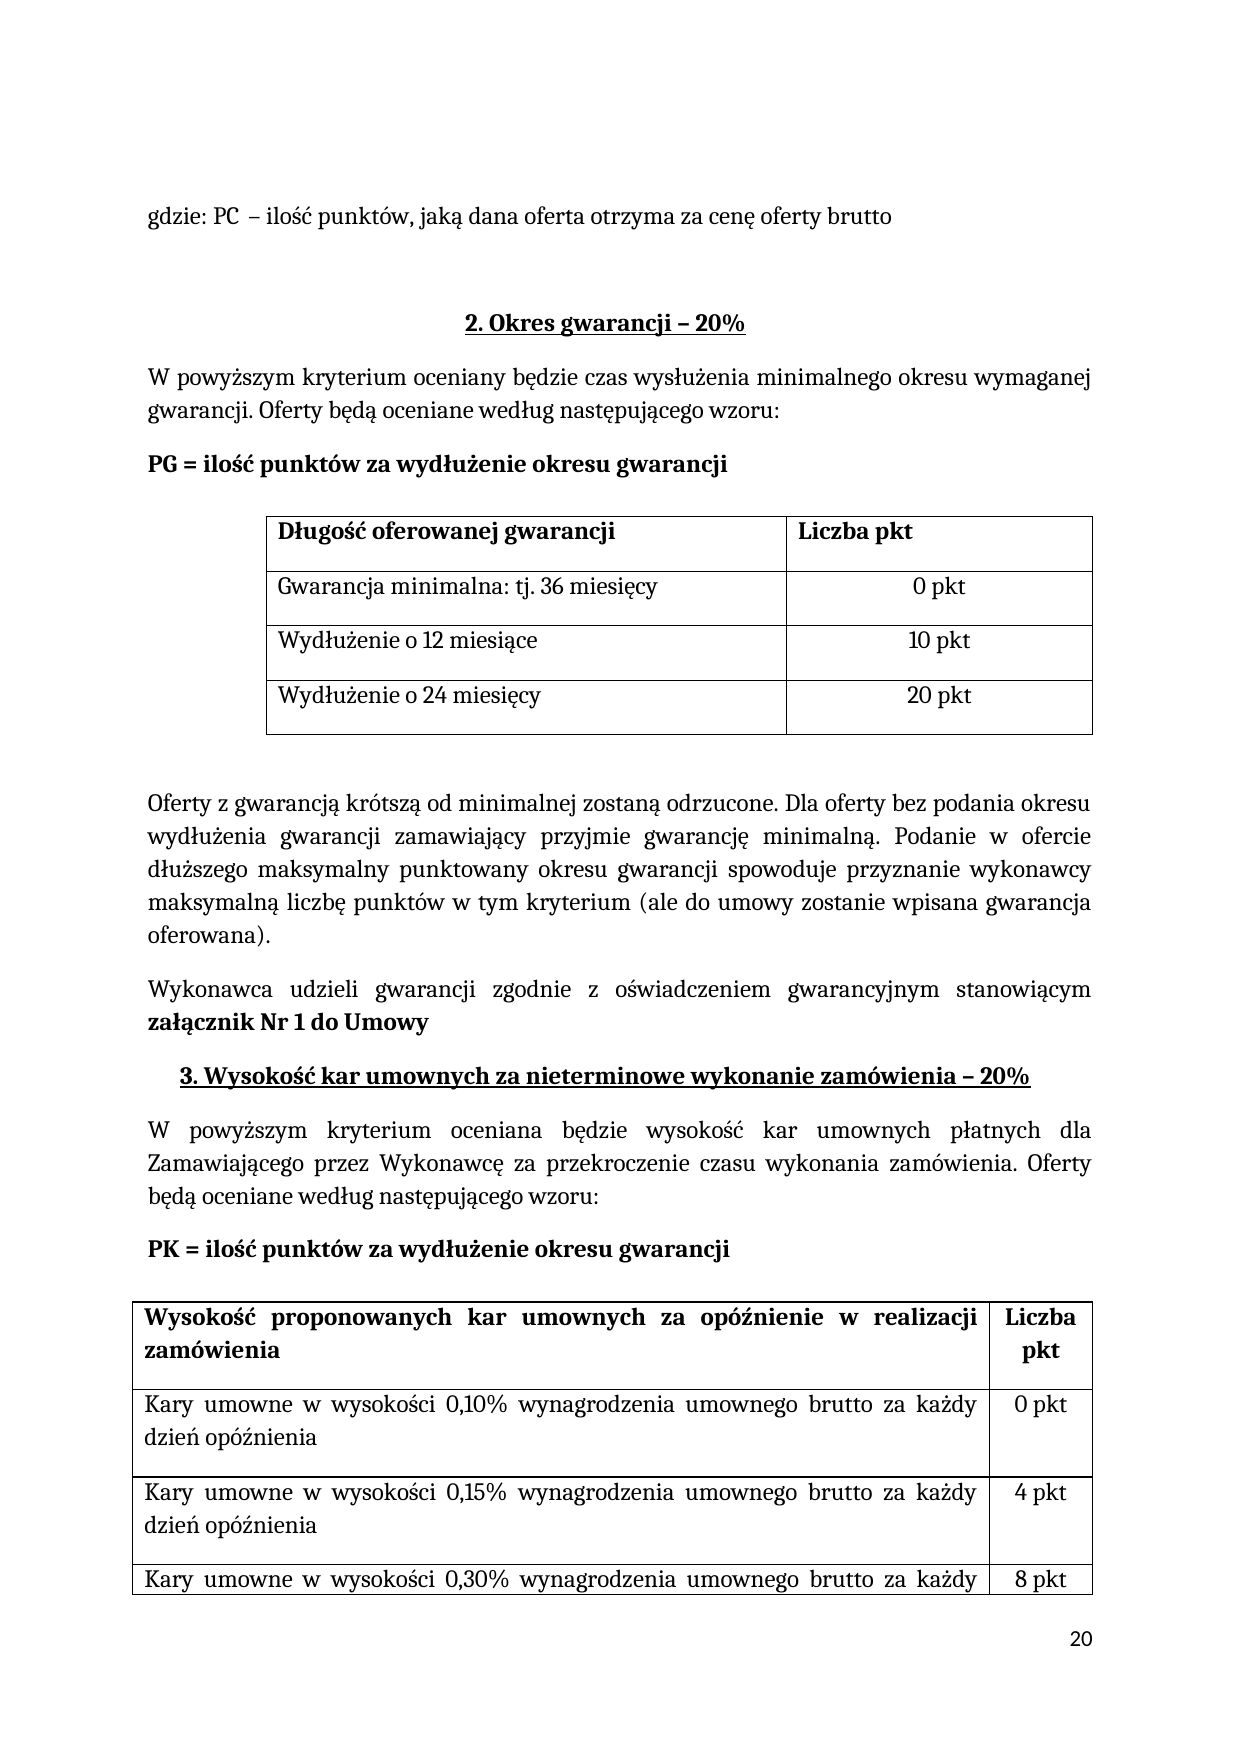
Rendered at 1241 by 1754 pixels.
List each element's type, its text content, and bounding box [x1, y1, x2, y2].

text Wykonawca udzieli gwarancji zgodnie z oświadczeniem gwarancyjnym stanowiącym załącznik Nr 1 do Umowy [148, 975, 1092, 1037]
table_cell 0 pkt [990, 1390, 1092, 1476]
text 2. Okres gwarancji – 20% [118, 309, 1092, 338]
text PK = ilość punktów za wydłużenie okresu gwarancji [148, 1235, 1092, 1264]
text W powyższym kryterium oceniany będzie czas wysłużenia minimalnego okresu wymaganej gwarancji. Oferty będą oceniane według następującego wzoru: [148, 363, 1092, 425]
table_cell 8 pkt [990, 1565, 1092, 1594]
table_header Liczba pkt [787, 517, 1092, 571]
text PG = ilość punktów za wydłużenie okresu gwarancji [148, 450, 1092, 479]
table_cell Wydłużenie o 12 miesiące [267, 626, 786, 679]
table_header Liczba pkt [990, 1303, 1092, 1389]
text 3. Wysokość kar umownych za nieterminowe wykonanie zamówienia – 20% [118, 1062, 1092, 1090]
text Oferty z gwarancją krótszą od minimalnej zostaną odrzucone. Dla oferty bez podania okresu wydłużenia gwarancji zamawiający przyjmie gwarancję minimalną. Podanie w ofercie dłuższego maksymalny punktowany okresu gwarancji spowoduje przyznanie wykonawcy maksymalną liczbę punktów w tym kryterium (ale do umowy zostanie wpisana gwarancja oferowana). [148, 789, 1092, 950]
text gdzie: PC – ilość punktów, jaką dana oferta otrzyma za cenę oferty brutto [148, 202, 1092, 230]
table_cell 10 pkt [787, 626, 1092, 679]
table_cell 4 pkt [990, 1478, 1092, 1564]
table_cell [133, 1565, 989, 1594]
table_cell Kary umowne w wysokości 0,15% wynagrodzenia umownego brutto za każdy dzień opóźnienia [133, 1478, 989, 1564]
table_header Długość oferowanej gwarancji [267, 517, 786, 571]
table_cell 0 pkt [787, 572, 1092, 625]
table_cell 20 pkt [787, 681, 1092, 734]
table_cell Wydłużenie o 24 miesięcy [267, 681, 786, 734]
table_header Wysokość proponowanych kar umownych za opóźnienie w realizacji zamówienia [133, 1303, 989, 1389]
table_cell Gwarancja minimalna: tj. 36 miesięcy [267, 572, 786, 625]
table_cell Kary umowne w wysokości 0,10% wynagrodzenia umownego brutto za każdy dzień opóźnienia [133, 1390, 989, 1476]
text W powyższym kryterium oceniana będzie wysokość kar umownych płatnych dla Zamawiającego przez Wykonawcę za przekroczenie czasu wykonania zamówienia. Oferty będą oceniane według następującego wzoru: [148, 1116, 1092, 1210]
